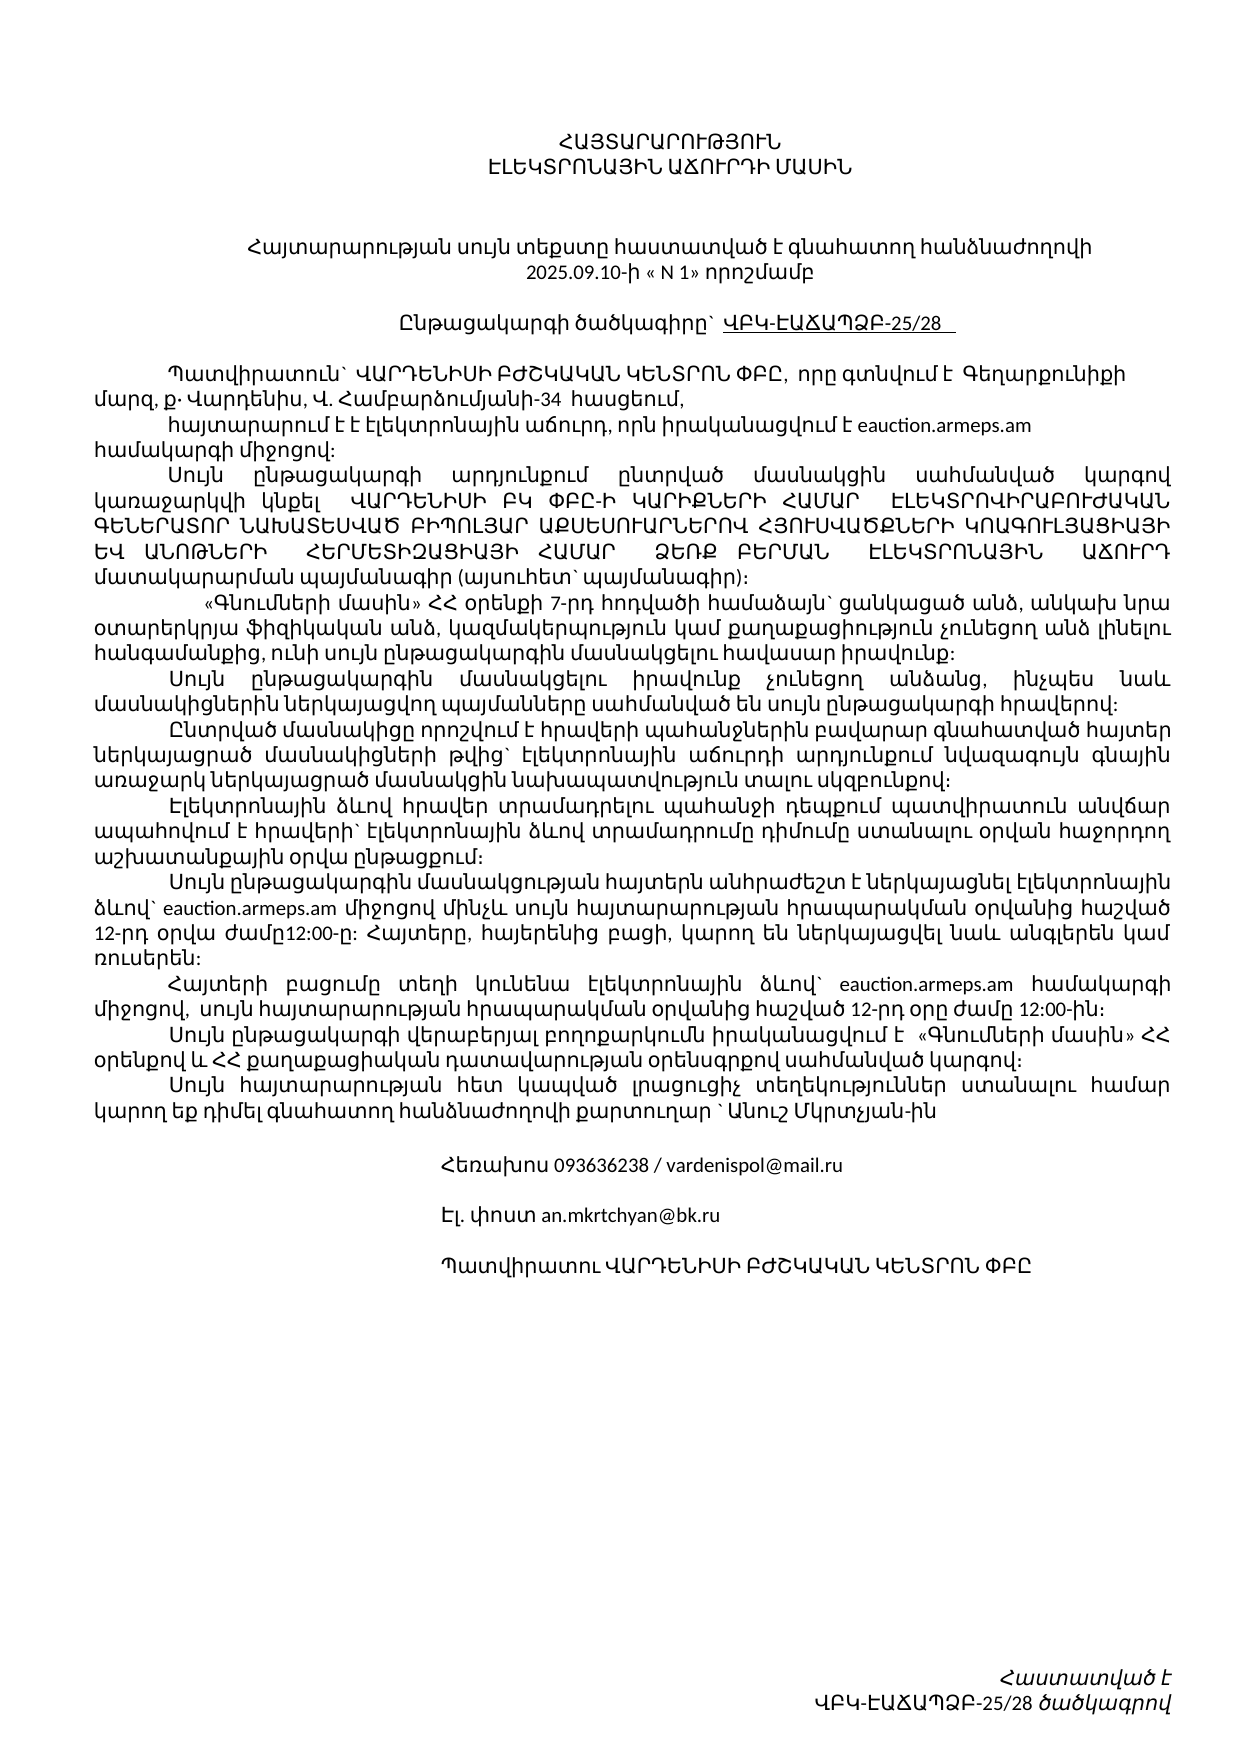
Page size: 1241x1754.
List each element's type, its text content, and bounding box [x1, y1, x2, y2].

text Ընթացակարգի ծածկագիրը` ՎԲԿ-ԷԱՃԱՊՁԲ-25/28 [94, 310, 1171, 336]
text ՎԲԿ-ԷԱՃԱՊՁԲ-25/28 ծածկագրով [94, 1690, 1171, 1716]
text Սույն հայտարարության հետ կապված լրացուցիչ տեղեկություններ ստանալու համար կարող եք դիմել գնահատող հանձնաժողովի քարտուղար ` Անուշ Մկրտչյան-ին [94, 1073, 1171, 1123]
text Հեռախոս 093636238 / vardenispol@mail.ru [94, 1152, 1171, 1177]
text Սույն ընթացակարգին մասնակցելու իրավունք չունեցող անձանց, ինչպես նաև մասնակիցներին ներկայացվող պայմանները սահմանված են սույն ընթացակարգի հրավերով: [94, 666, 1171, 717]
text ԷԼԵԿՏՐՈՆԱՅԻՆ ԱՃՈՒՐԴԻ ՄԱՍԻՆ [94, 154, 1171, 180]
text Սույն ընթացակարգի վերաբերյալ բողոքարկումն իրականացվում է «Գնումների մասին» ՀՀ օրենքով և ՀՀ քաղաքացիական դատավարության օրենսգրքով սահմանված կարգով։ [94, 1022, 1171, 1073]
text ՀԱՅՏԱՐԱՐՈՒԹՅՈՒՆ [94, 129, 1171, 154]
text Էլեկտրոնային ձևով հրավեր տրամադրելու պահանջի դեպքում պատվիրատուն անվճար ապահովում է հրավերի` էլեկտրոնային ձևով տրամադրումը դիմումը ստանալու օրվան հաջորդող աշխատանքային օրվա ընթացքում։ [94, 793, 1171, 869]
text Սույն ընթացակարգին մասնակցության հայտերն անհրաժեշտ է ներկայացնել էլեկտրոնային ձևով` eauction.armeps.am միջոցով մինչև սույն հայտարարության հրապարակման օրվանից հաշված 12-րդ օրվա ժամը12:00-ը: Հայտերը, հայերենից բացի, կարող են ներկայացվել նաև անգլերեն կամ ռուսերեն: [94, 869, 1171, 971]
text Ընտրված մասնակիցը որոշվում է հրավերի պահանջներին բավարար գնահատված հայտեր ներկայացրած մասնակիցների թվից` էլեկտրոնային աճուրդի արդյունքում նվազագույն գնային առաջարկ ներկայացրած մասնակցին նախապատվություն տալու սկզբունքով։ [94, 717, 1171, 793]
text Պատվիրատու ՎԱՐԴԵՆԻՍԻ ԲԺՇԿԱԿԱՆ ԿԵՆՏՐՈՆ ՓԲԸ [94, 1253, 1171, 1279]
text Սույն ընթացակարգի արդյունքում ընտրված մասնակցին սահմանված կարգով կառաջարկվի կնքել ՎԱՐԴԵՆԻՍԻ ԲԿ ՓԲԸ-Ի ԿԱՐԻՔՆԵՐԻ ՀԱՄԱՐ ԷԼԵԿՏՐՈՎԻՐԱԲՈՒԺԱԿԱՆ ԳԵՆԵՐԱՏՈՐ ՆԱԽԱՏԵՍՎԱԾ ԲԻՊՈԼՅԱՐ ԱՔՍԵՍՈՒԱՐՆԵՐՈՎ ՀՅՈՒՍՎԱԾՔՆԵՐԻ ԿՈԱԳՈՒԼՅԱՑԻԱՅԻ ԵՎ ԱՆՈԹՆԵՐԻ ՀԵՐՄԵՏԻԶԱՑԻԱՅԻ ՀԱՄԱՐ ՁԵՌՔ ԲԵՐՄԱՆ ԷԼԵԿՏՐՈՆԱՅԻՆ ԱՃՈՒՐԴ մատակարարման պայմանագիր (այսուհետ` պայմանագիր)։ [94, 463, 1171, 590]
text Հայտերի բացումը տեղի կունենա էլեկտրոնային ձևով` eauction.armeps.am համակարգի միջոցով, սույն հայտարարության հրապարակման օրվանից հաշված 12-րդ օրը ժամը 12:00-ին։ [94, 971, 1171, 1022]
text Հայտարարության սույն տեքստը հաստատված է գնահատող հանձնաժողովի [94, 234, 1171, 259]
text Պատվիրատուն` ՎԱՐԴԵՆԻՍԻ ԲԺՇԿԱԿԱՆ ԿԵՆՏՐՈՆ ՓԲԸ, որը գտնվում է Գեղարքունիքի մարզ, ք· Վարդենիս, Վ. Համբարձումյանի-34 հասցեում, [94, 361, 1171, 412]
text «Գնումների մասին» ՀՀ օրենքի 7-րդ հոդվածի համաձայն` ցանկացած անձ, անկախ նրա օտարերկրյա ֆիզիկական անձ, կազմակերպություն կամ քաղաքացիություն չունեցող անձ լինելու հանգամանքից, ունի սույն ընթացակարգին մասնակցելու հավասար իրավունք: [94, 590, 1171, 666]
text Հաստատված է [94, 1665, 1171, 1690]
text Էլ. փոստ an.mkrtchyan@bk.ru [94, 1203, 1171, 1228]
text հայտարարում է է էլեկտրոնային աճուրդ, որն իրականացվում է eauction.armeps.am համակարգի միջոցով: [94, 412, 1171, 463]
text 2025.09.10 -ի « N 1» որոշմամբ [94, 259, 1171, 285]
